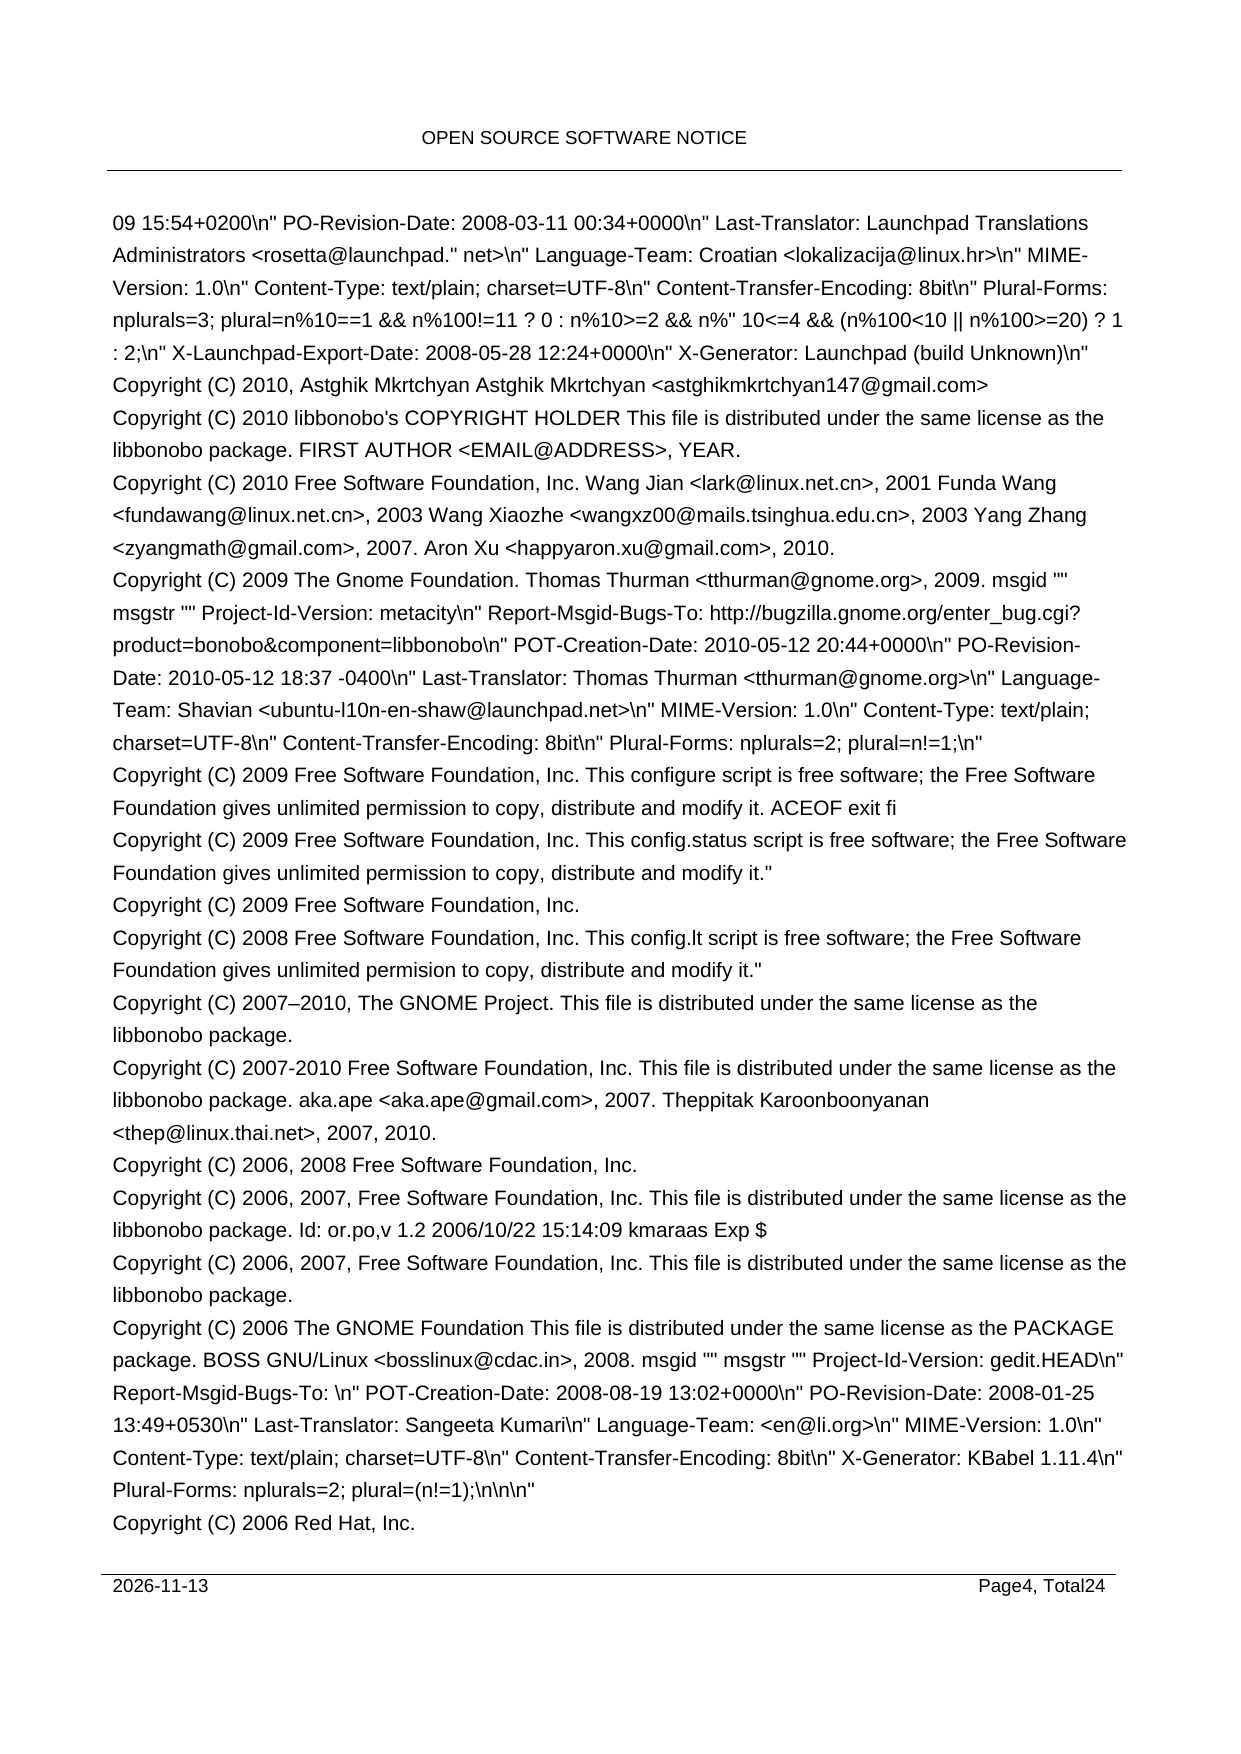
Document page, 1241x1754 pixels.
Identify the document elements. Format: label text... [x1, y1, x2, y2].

text Copyright (C) 2006, 2007, Free Software Foundation, Inc. This file is distributed under the same license as the libbonobo package. [112, 1246, 1128, 1311]
text Copyright (C) 2006 Red Hat, Inc. [112, 1506, 1128, 1539]
text Copyright (C) 2009 Free Software Foundation, Inc. [112, 889, 1128, 921]
text Copyright (C) 2006, 2008 Free Software Foundation, Inc. [112, 1149, 1128, 1181]
text Copyright (C) 2008 Free Software Foundation, Inc. This config.lt script is free software; the Free Software Foundation gives unlimited permision to copy, distribute and modify it." [112, 921, 1128, 986]
text Copyright (C) 2010 libbonobo's COPYRIGHT HOLDER This file is distributed under the same license as the libbonobo package. FIRST AUTHOR <EMAIL@ADDRESS>, YEAR. [112, 401, 1128, 466]
text Copyright (C) 2006 The GNOME Foundation This file is distributed under the same license as the PACKAGE package. BOSS GNU/Linux <bosslinux@cdac.in>, 2008. msgid "" msgstr "" Project-Id-Version: gedit.HEAD\n" Report-Msgid-Bugs-To: \n" POT-Creation-Date: 2008-08-19 13:02+0000\n" PO-Revision-Date: 2008-01-25 13:49+0530\n" Last-Translator: Sangeeta Kumari\n" Language-Team: <en@li.org>\n" MIME-Version: 1.0\n" Content-Type: text/plain; charset=UTF-8\n" Content-Transfer-Encoding: 8bit\n" X-Generator: KBabel 1.11.4\n" Plural-Forms: nplurals=2; plural=(n!=1);\n\n\n" [112, 1311, 1128, 1506]
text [112, 206, 1128, 369]
text Copyright (C) 2009 The Gnome Foundation. Thomas Thurman <tthurman@gnome.org>, 2009. msgid "" msgstr "" Project-Id-Version: metacity\n" Report-Msgid-Bugs-To: http://bugzilla.gnome.org/enter_bug.cgi?product=bonobo&component=libbonobo\n" POT-Creation-Date: 2010-05-12 20:44+0000\n" PO-Revision-Date: 2010-05-12 18:37 -0400\n" Last-Translator: Thomas Thurman <tthurman@gnome.org>\n" Language-Team: Shavian <ubuntu-l10n-en-shaw@launchpad.net>\n" MIME-Version: 1.0\n" Content-Type: text/plain; charset=UTF-8\n" Content-Transfer-Encoding: 8bit\n" Plural-Forms: nplurals=2; plural=n!=1;\n" [112, 564, 1128, 759]
text Copyright (C) 2007–2010, The GNOME Project. This file is distributed under the same license as the libbonobo package. [112, 986, 1128, 1051]
text Copyright (C) 2010, Astghik Mkrtchyan Astghik Mkrtchyan <astghikmkrtchyan147@gmail.com> [112, 369, 1128, 401]
text Copyright (C) 2009 Free Software Foundation, Inc. This config.status script is free software; the Free Software Foundation gives unlimited permission to copy, distribute and modify it." [112, 824, 1128, 889]
text Copyright (C) 2009 Free Software Foundation, Inc. This configure script is free software; the Free Software Foundation gives unlimited permission to copy, distribute and modify it. ACEOF exit fi [112, 759, 1128, 824]
text Copyright (C) 2010 Free Software Foundation, Inc. Wang Jian <lark@linux.net.cn>, 2001 Funda Wang <fundawang@linux.net.cn>, 2003 Wang Xiaozhe <wangxz00@mails.tsinghua.edu.cn>, 2003 Yang Zhang <zyangmath@gmail.com>, 2007. Aron Xu <happyaron.xu@gmail.com>, 2010. [112, 466, 1128, 564]
text Copyright (C) 2006, 2007, Free Software Foundation, Inc. This file is distributed under the same license as the libbonobo package. Id: or.po,v 1.2 2006/10/22 15:14:09 kmaraas Exp $ [112, 1181, 1128, 1246]
text Copyright (C) 2007-2010 Free Software Foundation, Inc. This file is distributed under the same license as the libbonobo package. aka.ape <aka.ape@gmail.com>, 2007. Theppitak Karoonboonyanan <thep@linux.thai.net>, 2007, 2010. [112, 1051, 1128, 1149]
